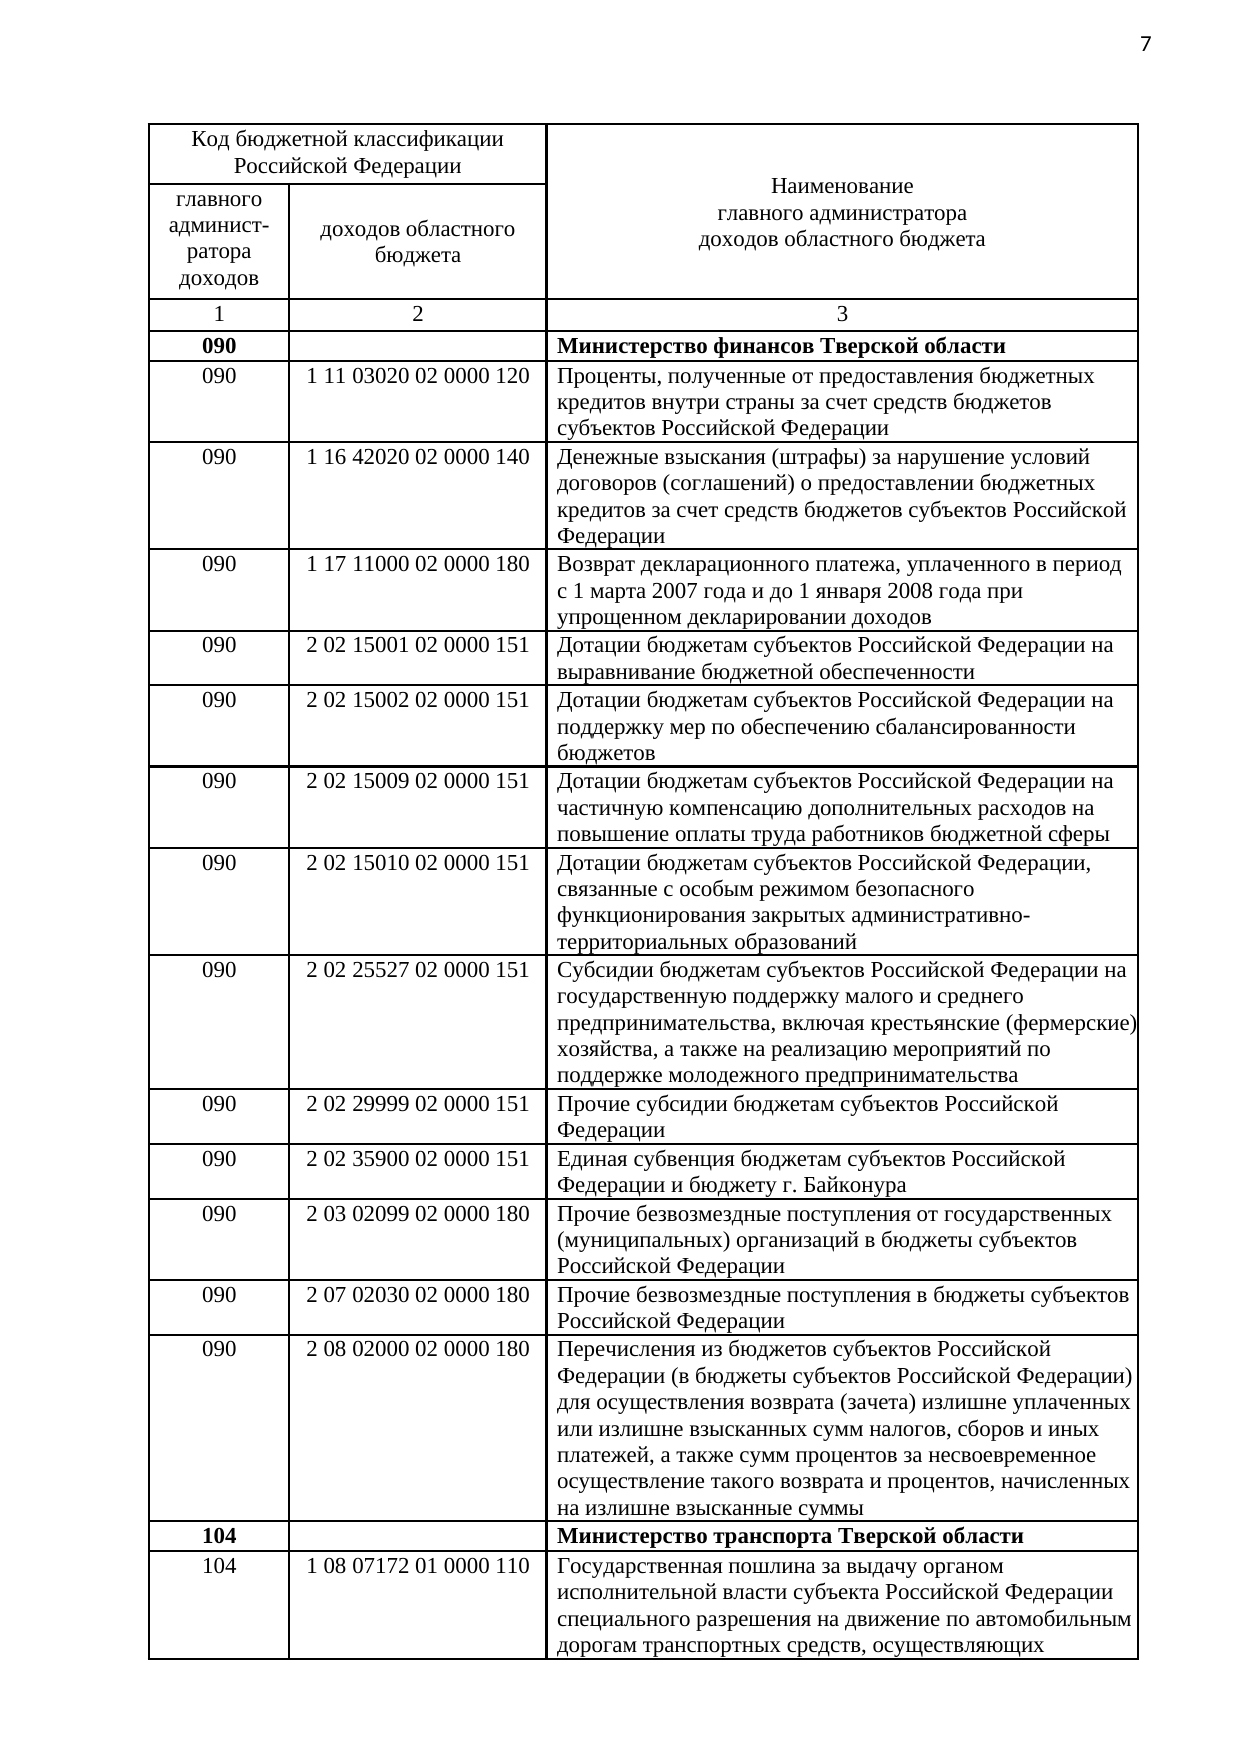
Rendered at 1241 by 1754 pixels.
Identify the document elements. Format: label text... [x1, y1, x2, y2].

table_cell 1 16 42020 02 0000 140 [290, 443, 545, 548]
table_cell 2 02 15010 02 0000 151 [290, 849, 545, 954]
table_cell 2 07 02030 02 0000 180 [290, 1281, 545, 1333]
table_cell Единая субвенция бюджетам субъектов Российской Федерации и бюджету г. Байконура [548, 1145, 1137, 1197]
table_cell 090 [150, 1090, 288, 1143]
table_cell 1 08 07172 01 0000 110 [290, 1552, 545, 1657]
table_cell 3 [548, 300, 1137, 330]
table_cell Дотации бюджетам субъектов Российской Федерации на частичную компенсацию дополнительных расходов на повышение оплаты труда работников бюджетной сферы [548, 768, 1137, 847]
table_cell Прочие безвозмездные поступления в бюджеты субъектов Российской Федерации [548, 1281, 1137, 1333]
table_cell 2 02 35900 02 0000 151 [290, 1145, 545, 1197]
table_cell 090 [150, 1281, 288, 1333]
table_cell главного админист-ратора доходов [150, 185, 288, 298]
table_cell 2 02 15009 02 0000 151 [290, 768, 545, 847]
table_cell Перечисления из бюджетов субъектов Российской Федерации (в бюджеты субъектов Российской Федерации) для осуществления возврата (зачета) излишне уплаченных или излишне взысканных сумм налогов, сборов и иных платежей, а также сумм процентов за несвоевременное осуществление такого возврата и процентов, начисленных на излишне взысканные суммы [548, 1336, 1137, 1520]
table_cell 2 02 25527 02 0000 151 [290, 956, 545, 1088]
table_cell Прочие субсидии бюджетам субъектов Российской Федерации [548, 1090, 1137, 1143]
table_cell 104 [150, 1552, 288, 1657]
table_cell 2 02 15002 02 0000 151 [290, 686, 545, 765]
table_cell 2 03 02099 02 0000 180 [290, 1200, 545, 1279]
table_cell 090 [150, 632, 288, 684]
table_cell 090 [150, 550, 288, 629]
table_cell Дотации бюджетам субъектов Российской Федерации, связанные с особым режимом безопасного функционирования закрытых административно-территориальных образований [548, 849, 1137, 954]
table_cell Денежные взыскания (штрафы) за нарушение условий договоров (соглашений) о предоставлении бюджетных кредитов за счет средств бюджетов субъектов Российской Федерации [548, 443, 1137, 548]
table_cell 090 [150, 1145, 288, 1197]
table_cell Субсидии бюджетам субъектов Российской Федерации на государственную поддержку малого и среднего предпринимательства, включая крестьянские (фермерские) хозяйства, а также на реализацию мероприятий по поддержке молодежного предпринимательства [548, 956, 1137, 1088]
table_header Код бюджетной классификации Российской Федерации [150, 125, 545, 183]
table_cell 090 [150, 768, 288, 847]
table_cell доходов областного бюджета [290, 185, 545, 298]
table_cell [290, 332, 545, 360]
table_cell Прочие безвозмездные поступления от государственных (муниципальных) организаций в бюджеты субъектов Российской Федерации [548, 1200, 1137, 1279]
table_cell 090 [150, 686, 288, 765]
table_cell Министерство транспорта Тверской области [548, 1522, 1137, 1550]
table_header Наименование главного администратора доходов областного бюджета [548, 125, 1137, 298]
table_cell 090 [150, 332, 288, 360]
table_cell Дотации бюджетам субъектов Российской Федерации на поддержку мер по обеспечению сбалансированности бюджетов [548, 686, 1137, 765]
table_cell 1 17 11000 02 0000 180 [290, 550, 545, 629]
table_cell 090 [150, 443, 288, 548]
table_cell 090 [150, 1336, 288, 1520]
table_cell 1 11 03020 02 0000 120 [290, 362, 545, 441]
table_cell 090 [150, 956, 288, 1088]
table_cell Министерство финансов Тверской области [548, 332, 1137, 360]
table_cell 2 02 29999 02 0000 151 [290, 1090, 545, 1143]
table_cell Дотации бюджетам субъектов Российской Федерации на выравнивание бюджетной обеспеченности [548, 632, 1137, 684]
table_cell Проценты, полученные от предоставления бюджетных кредитов внутри страны за счет средств бюджетов субъектов Российской Федерации [548, 362, 1137, 441]
table_cell 2 08 02000 02 0000 180 [290, 1336, 545, 1520]
table_cell 090 [150, 849, 288, 954]
table_cell [290, 1522, 545, 1550]
table_cell Возврат декларационного платежа, уплаченного в период с 1 марта 2007 года и до 1 января 2008 года при упрощенном декларировании доходов [548, 550, 1137, 629]
table_cell 090 [150, 362, 288, 441]
table_cell 2 02 15001 02 0000 151 [290, 632, 545, 684]
table_cell 090 [150, 1200, 288, 1279]
table_cell 1 [150, 300, 288, 330]
table_cell 104 [150, 1522, 288, 1550]
table_cell 2 [290, 300, 545, 330]
